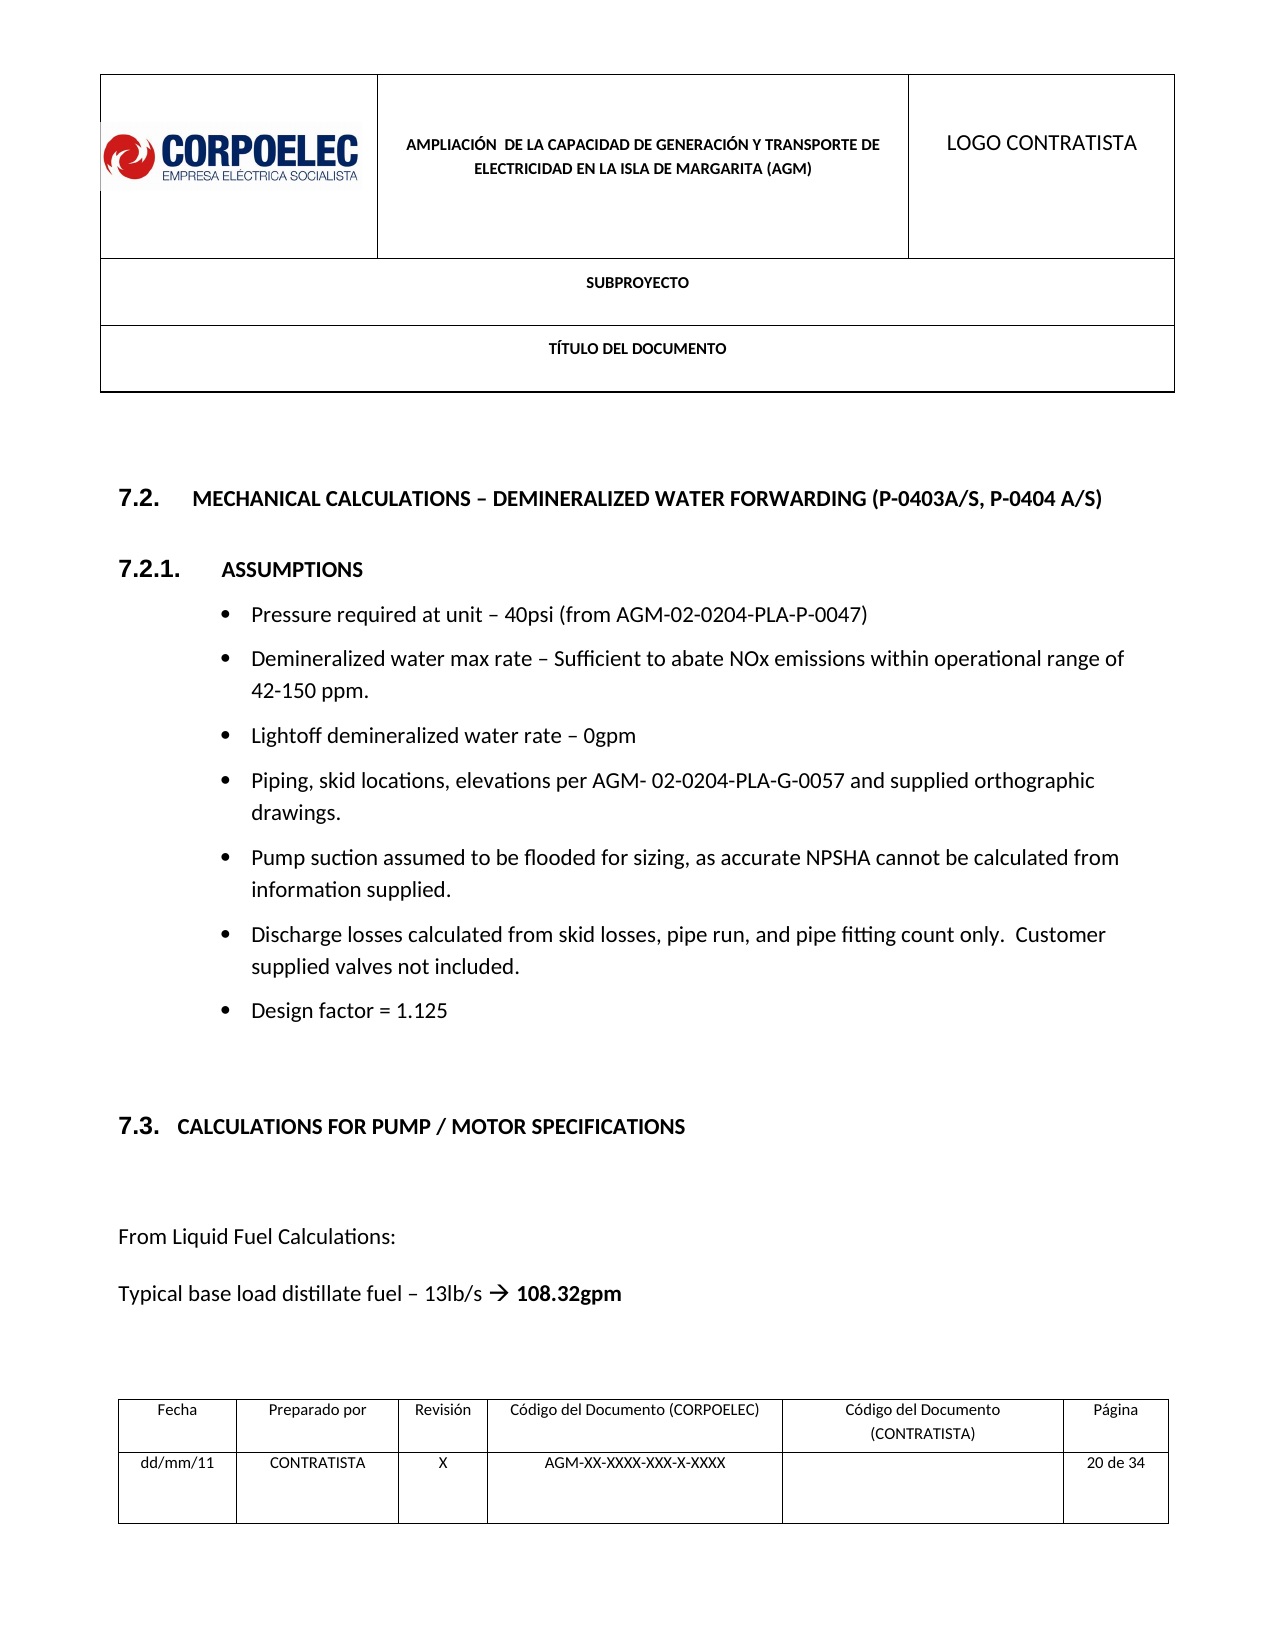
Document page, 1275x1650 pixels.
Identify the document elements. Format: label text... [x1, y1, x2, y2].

text Typical base load distillate fuel – 13lb/s 108.32gpm [118, 1279, 1157, 1308]
text Demineralized water max rate – Sufficient to abate NOx emissions within operational range of 42-150 ppm. [221, 644, 1157, 705]
text Pressure required at unit – 40psi (from AGM-02-0204-PLA-P-0047) [221, 600, 1157, 628]
picture [100, 122, 363, 191]
text Calculations for Pump / Motor Specifications [118, 1111, 1157, 1140]
text Piping, skid locations, elevations per AGM- 02-0204-PLA-G-0057 and supplied orthographic drawings. [221, 766, 1157, 826]
text Pump suction assumed to be flooded for sizing, as accurate NPSHA cannot be calculated from information supplied. [221, 843, 1157, 903]
text mechanical Calculations – Demineralized Water Forwarding (P-0403A/S, P-0404 A/S) [118, 483, 1157, 512]
text Design factor = 1.125 [221, 997, 1157, 1025]
text Assumptions [118, 554, 1157, 583]
text From Liquid Fuel Calculations: [118, 1222, 1157, 1250]
text Discharge losses calculated from skid losses, pipe run, and pipe fitting count only. Customer supplied valves not included. [221, 920, 1157, 980]
text Lightoff demineralized water rate – 0gpm [221, 721, 1157, 749]
